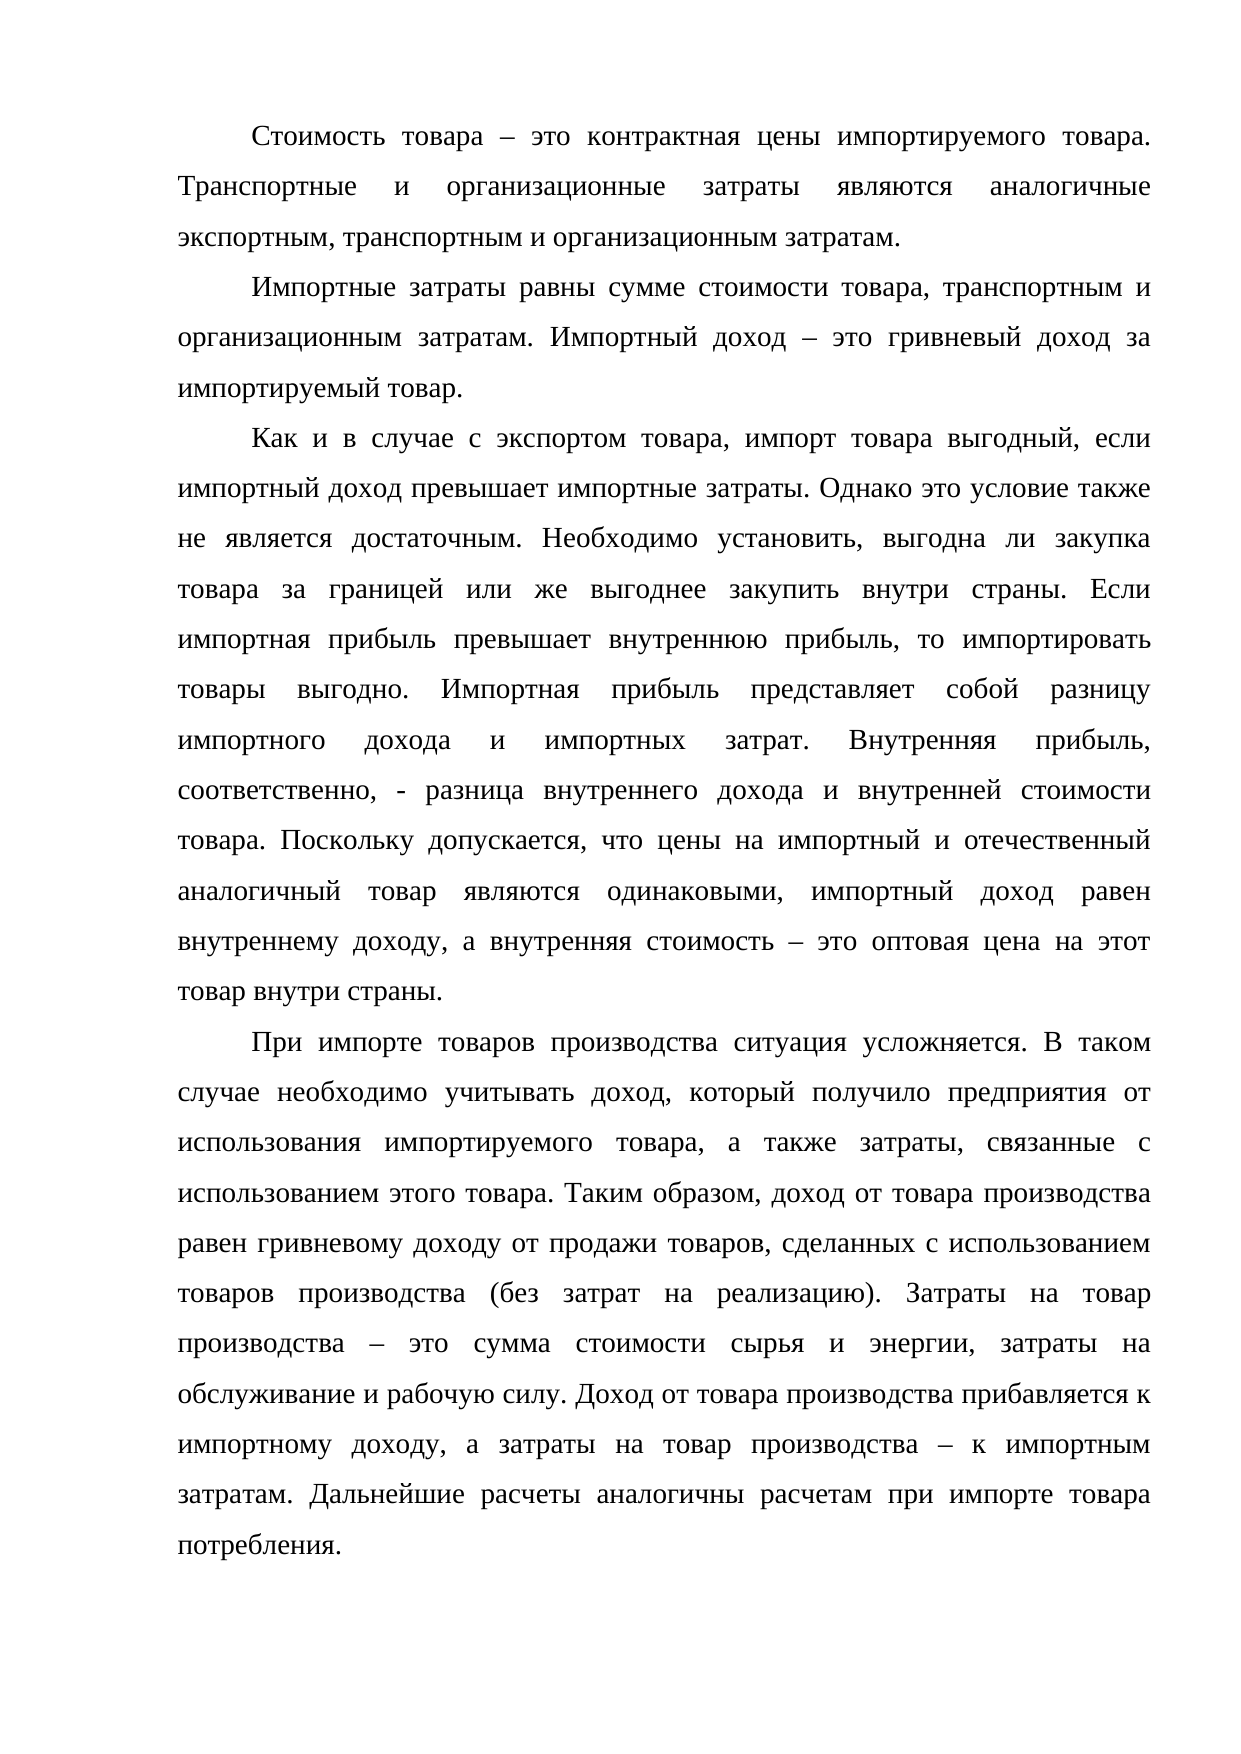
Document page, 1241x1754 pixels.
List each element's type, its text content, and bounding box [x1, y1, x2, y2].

text Стоимость товара – это контрактная цены импортируемого товара. Транспортные и организационные затраты являются аналогичные экспортным, транспортным и организационным затратам. [177, 118, 1152, 252]
text Как и в случае с экспортом товара, импорт товара выгодный, если импортный доход превышает импортные затраты. Однако это условие также не является достаточным. Необходимо установить, выгодна ли закупка товара за границей или же выгоднее закупить внутри страны. Если импортная прибыль превышает внутреннюю прибыль, то импортировать товары выгодно. Импортная прибыль представляет собой разницу импортного дохода и импортных затрат. Внутренняя прибыль, соответственно, - разница внутреннего дохода и внутренней стоимости товара. Поскольку допускается, что цены на импортный и отечественный аналогичный товар являются одинаковыми, импортный доход равен внутреннему доходу, а внутренняя стоимость – это оптовая цена на этот товар внутри страны. [177, 420, 1152, 1007]
text При импорте товаров производства ситуация усложняется. В таком случае необходимо учитывать доход, который получило предприятия от использования импортируемого товара, а также затраты, связанные с использованием этого товара. Таким образом, доход от товара производства равен гривневому доходу от продажи товаров, сделанных с использованием товаров производства (без затрат на реализацию). Затраты на товар производства – это сумма стоимости сырья и энергии, затраты на обслуживание и рабочую силу. Доход от товара производства прибавляется к импортному доходу, а затраты на товар производства – к импортным затратам. Дальнейшие расчеты аналогичны расчетам при импорте товара потребления. [177, 1024, 1152, 1560]
text Импортные затраты равны сумме стоимости товара, транспортным и организационным затратам. Импортный доход – это гривневый доход за импортируемый товар. [177, 269, 1152, 403]
